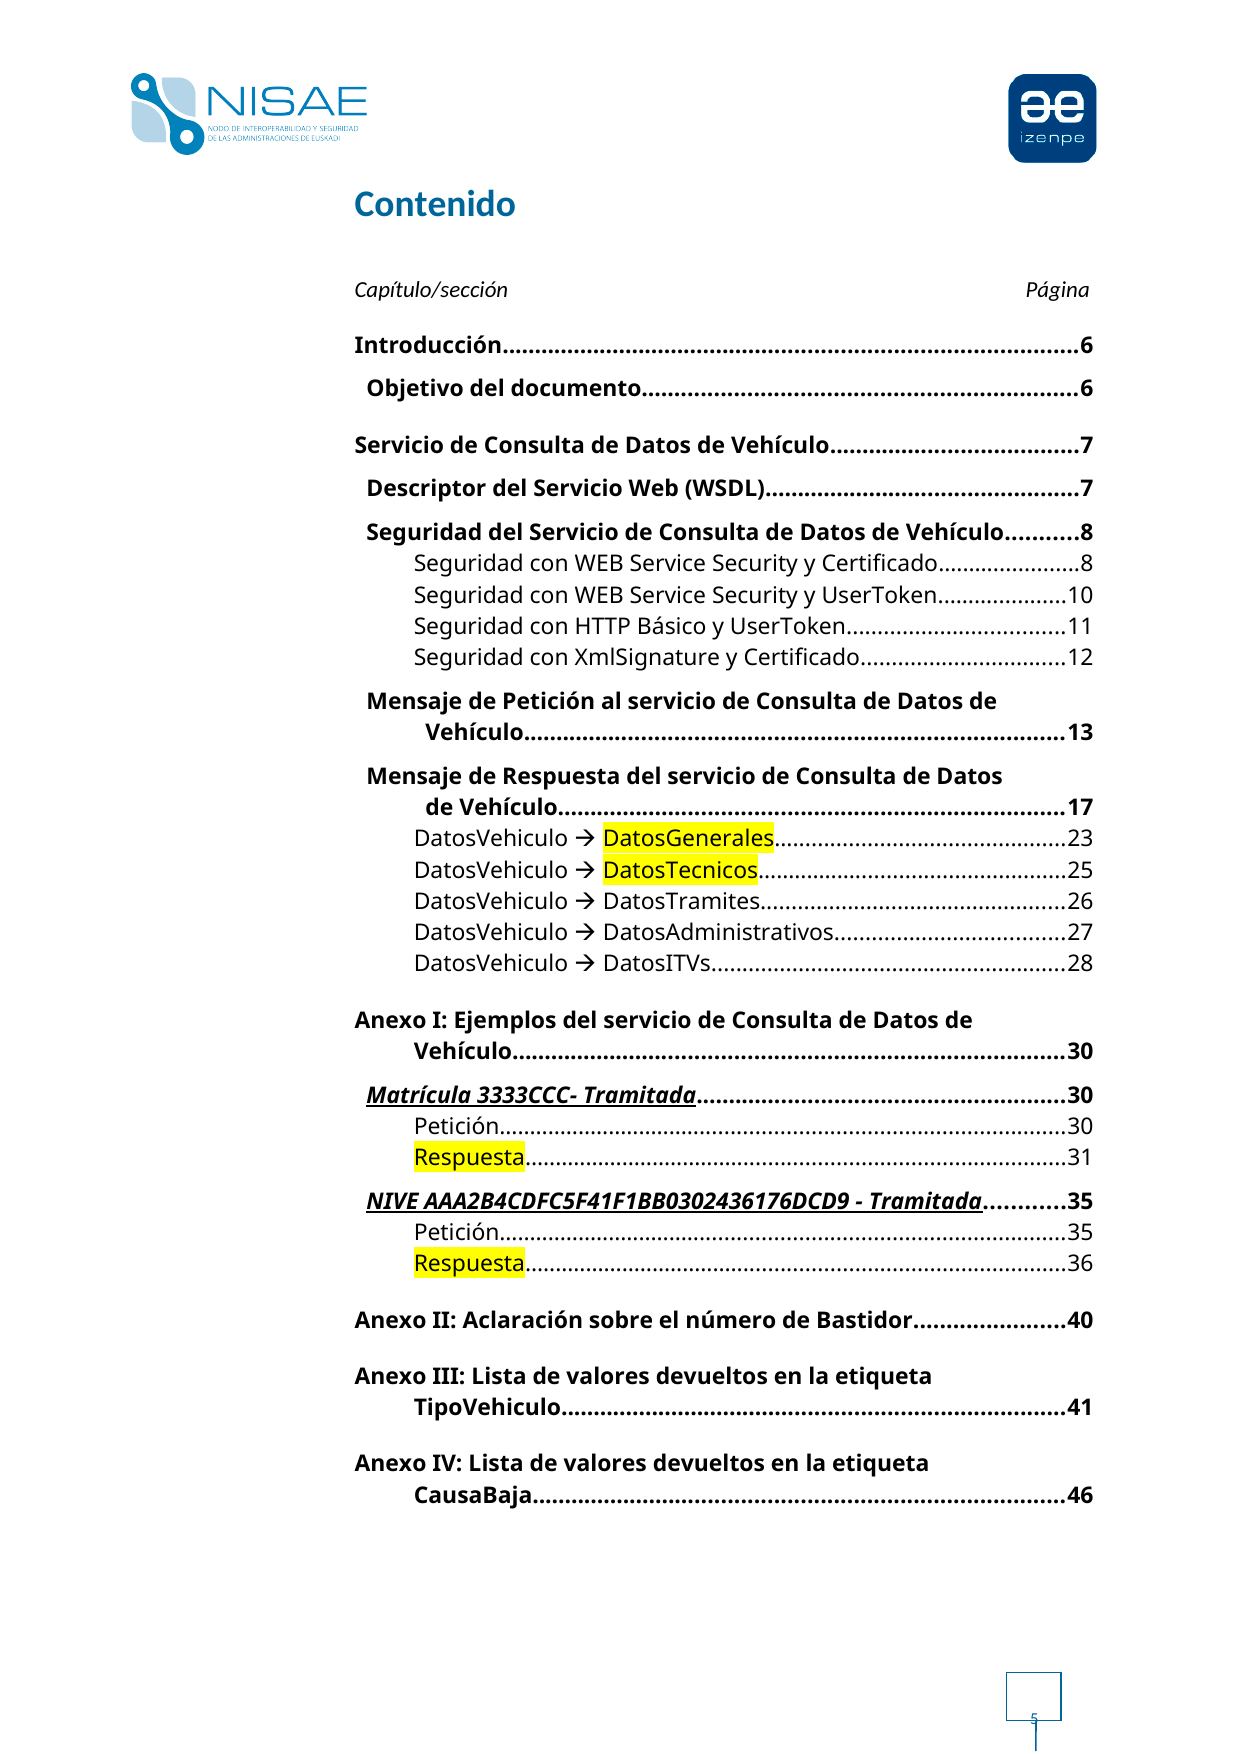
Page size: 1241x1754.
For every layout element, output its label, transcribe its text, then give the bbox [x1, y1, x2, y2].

text Capítulo/sección Página [354, 276, 1063, 303]
text Introducción 6 [354, 328, 1007, 360]
picture [149, 73, 386, 155]
text Mensaje de Petición al servicio de Consulta de Datos de Vehículo 13 [366, 685, 1010, 747]
text Seguridad con WEB Service Security y UserToken 10 [413, 578, 988, 610]
text DatosVehiculo DatosAdministrativos 27 [413, 916, 988, 947]
text DatosVehiculo DatosTramites 26 [413, 885, 988, 916]
text Anexo III: Lista de valores devueltos en la etiqueta TipoVehiculo 41 [354, 1360, 1007, 1422]
text Anexo IV: Lista de valores devueltos en la etiqueta CausaBaja 46 [354, 1447, 1007, 1510]
text DatosVehiculo DatosGenerales 23 [413, 822, 603, 853]
text Descriptor del Servicio Web (WSDL) 7 [366, 472, 1010, 503]
text Anexo II: Aclaración sobre el número de Bastidor 40 [354, 1303, 1007, 1335]
text Seguridad con WEB Service Security y Certificado 8 [413, 547, 988, 578]
text DatosVehiculo DatosGenerales 23 [774, 822, 988, 853]
text Petición 30 [413, 1110, 988, 1141]
text Contenido [177, 180, 1063, 226]
text DatosVehiculo DatosITVs 28 [413, 947, 988, 978]
text Servicio de Consulta de Datos de Vehículo 7 [354, 428, 1007, 460]
text Respuesta 36 [525, 1247, 988, 1278]
text Matrícula 3333CCC- Tramitada 30 [366, 1078, 1010, 1110]
picture [1007, 74, 1097, 163]
text Objetivo del documento 6 [366, 372, 1010, 403]
text Petición 35 [413, 1216, 988, 1247]
text NIVE AAA2B4CDFC5F41F1BB0302436176DCD9 - Tramitada 35 [366, 1185, 1010, 1216]
picture [139, 81, 148, 90]
text Respuesta 31 [525, 1141, 988, 1172]
text Seguridad con XmlSignature y Certificado 12 [413, 641, 988, 672]
text Seguridad con HTTP Básico y UserToken 11 [413, 610, 988, 641]
text DatosVehiculo DatosTecnicos 25 [413, 853, 988, 885]
picture [118, 73, 180, 155]
picture [181, 131, 193, 143]
text Anexo I: Ejemplos del servicio de Consulta de Datos de Vehículo 30 [354, 1003, 1007, 1066]
text Mensaje de Respuesta del servicio de Consulta de Datos de Vehículo 17 [366, 760, 1010, 822]
text Seguridad del Servicio de Consulta de Datos de Vehículo 8 [366, 516, 1010, 547]
